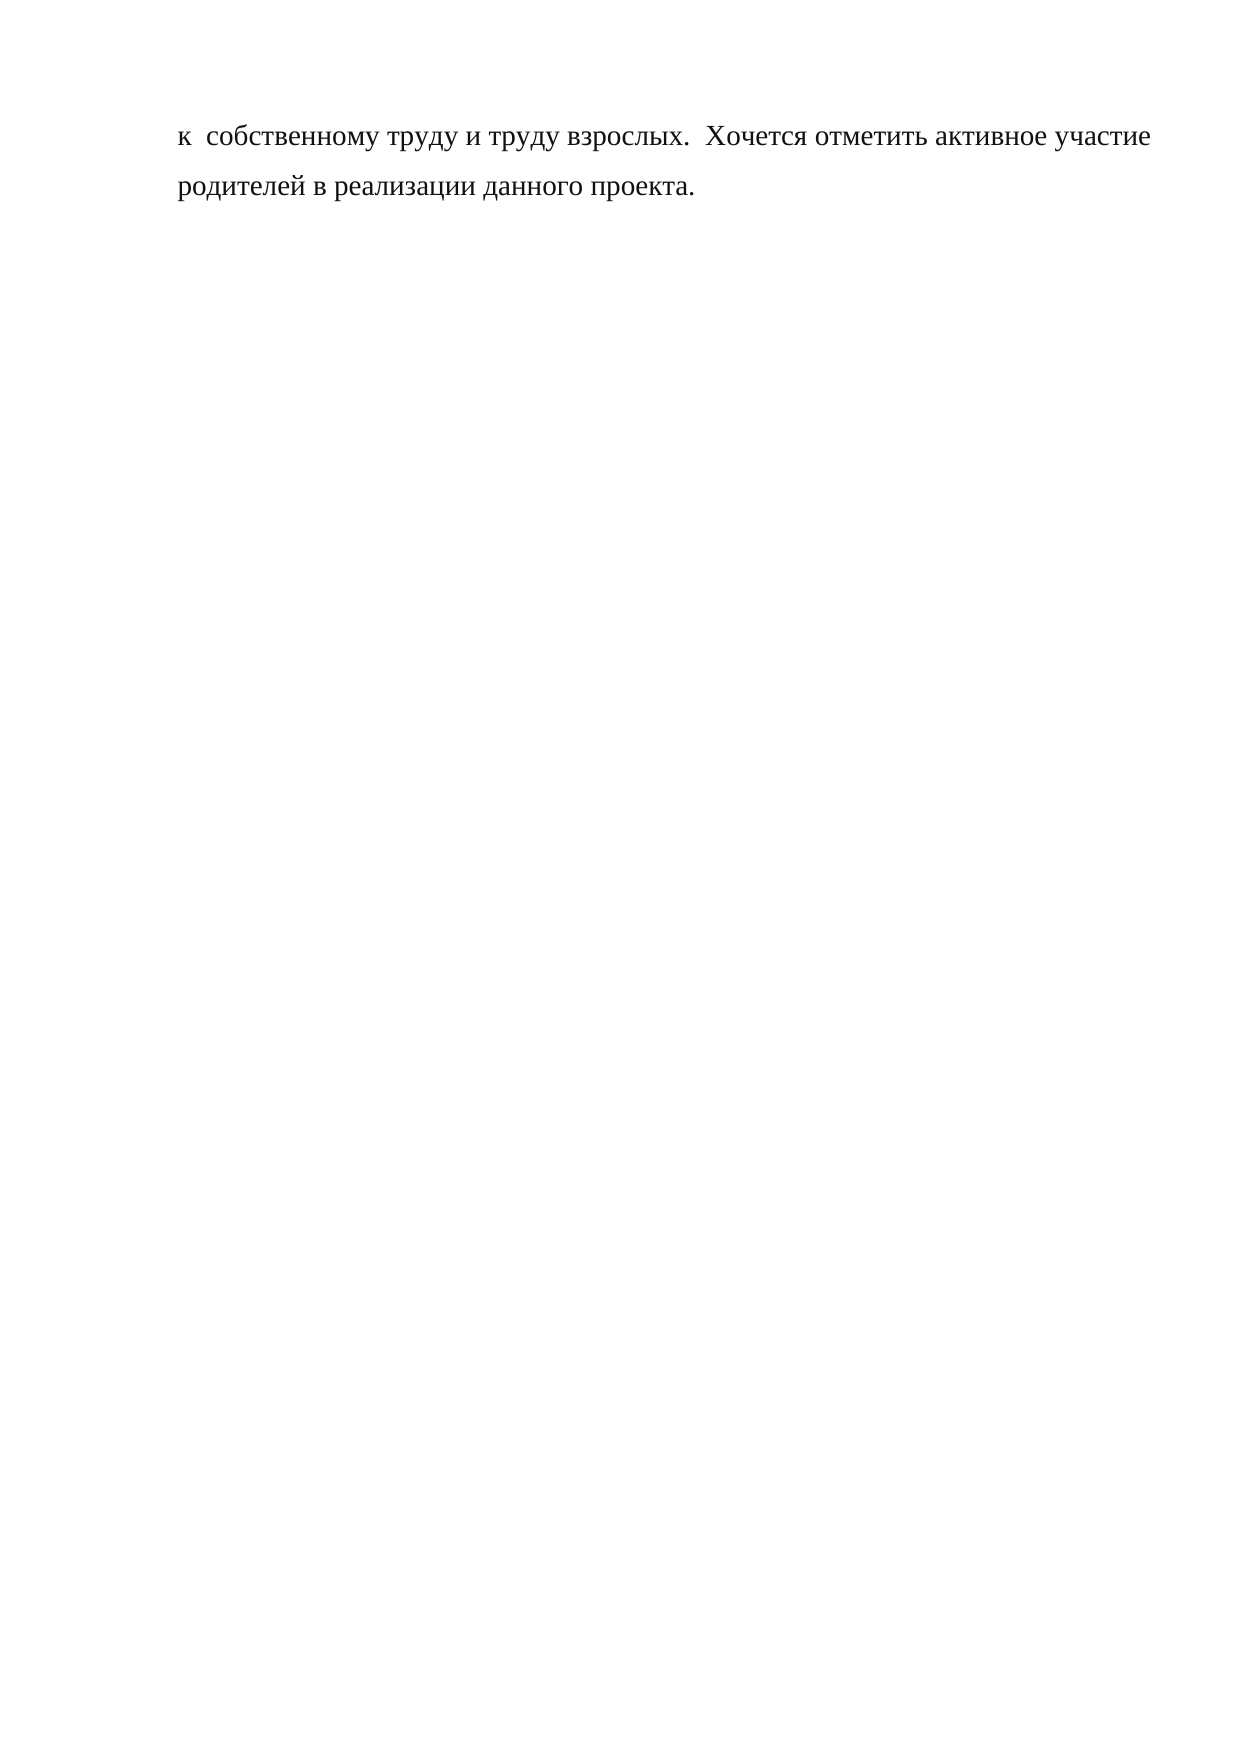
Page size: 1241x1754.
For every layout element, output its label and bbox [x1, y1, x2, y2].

text [177, 118, 1152, 202]
